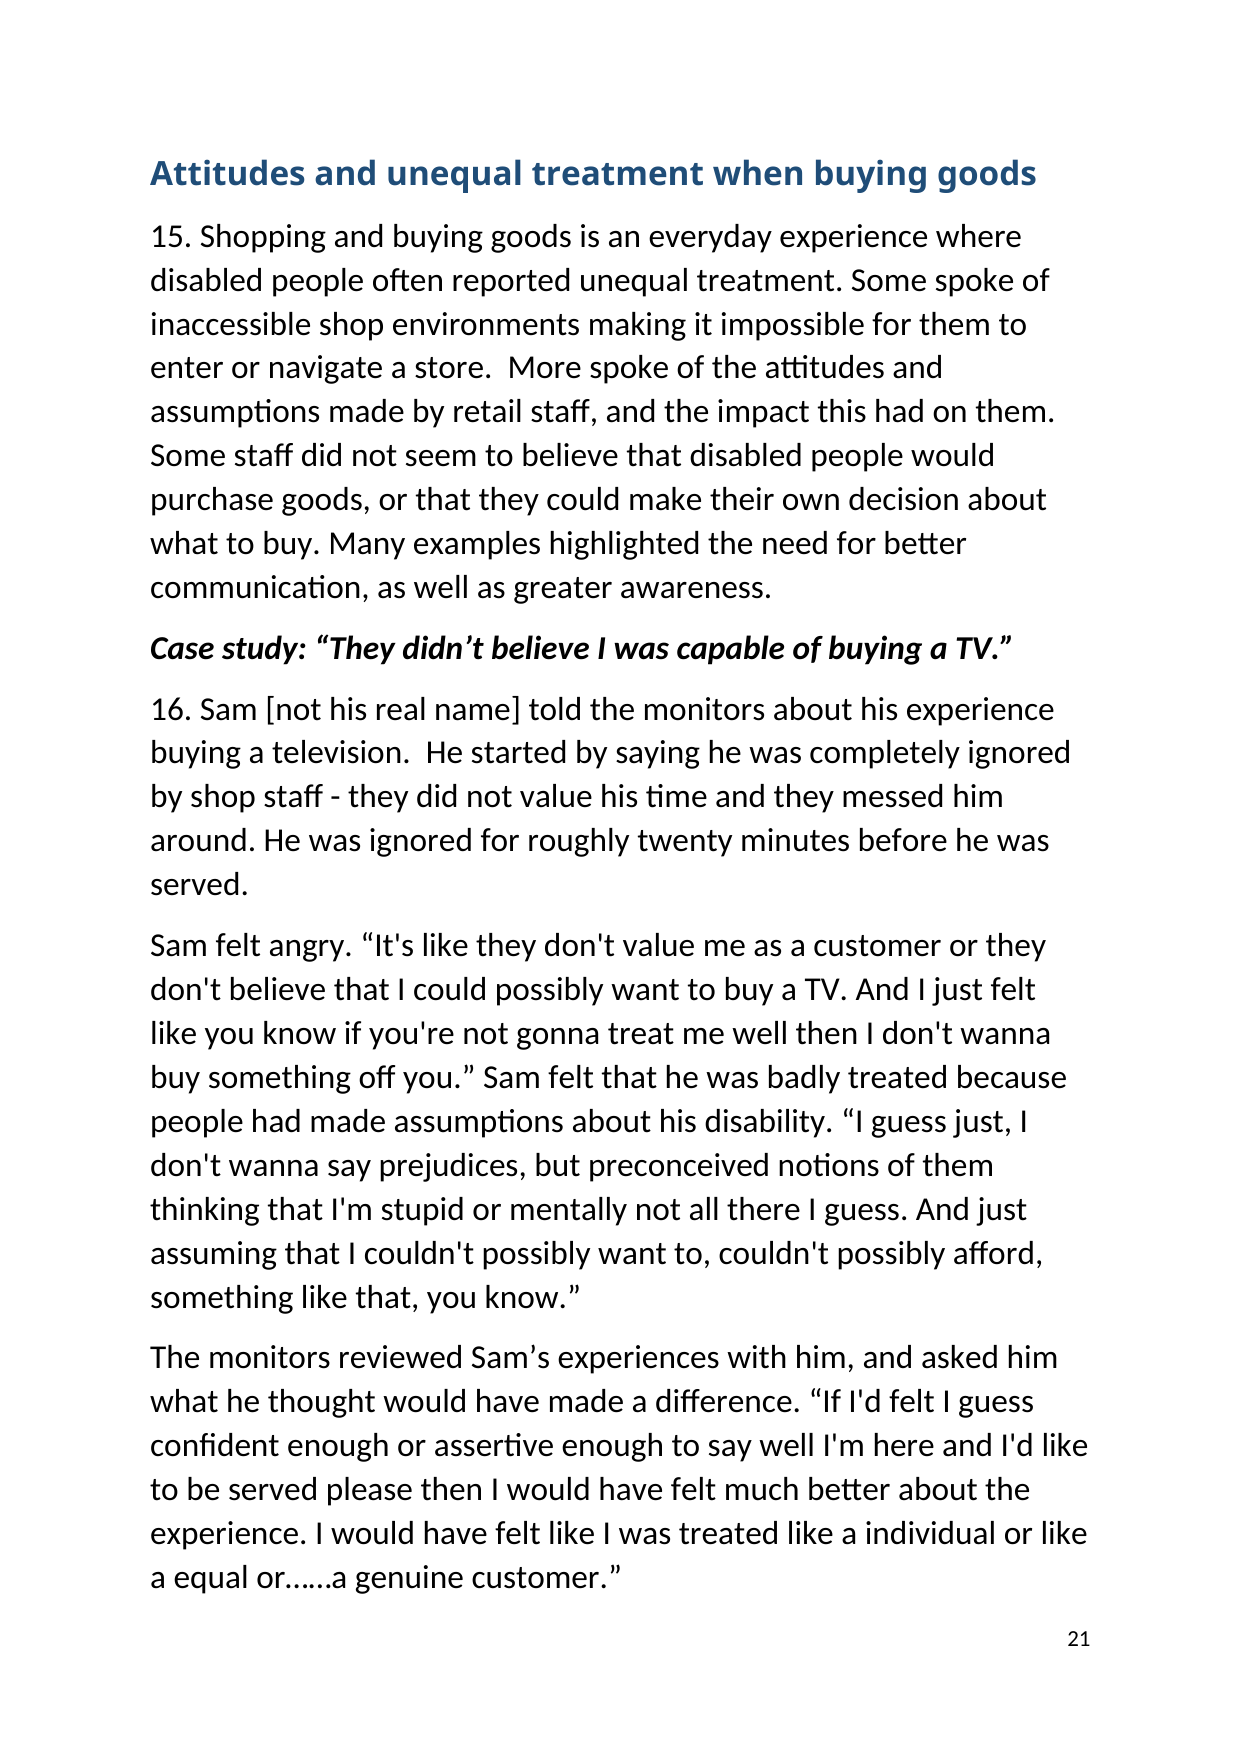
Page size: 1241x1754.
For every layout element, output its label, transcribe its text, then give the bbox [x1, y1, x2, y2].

subtitle Attitudes and unequal treatment when buying goods [150, 150, 1090, 195]
text The monitors reviewed Sam’s experiences with him, and asked him what he thought would have made a difference. “If I'd felt I guess confident enough or assertive enough to say well I'm here and I'd like to be served please then I would have felt much better about the experience. I would have felt like I was treated like a individual or like a equal or……a genuine customer.” [150, 1336, 1090, 1597]
text Case study: “They didn’t believe I was capable of buying a TV.” [150, 627, 1090, 668]
text 15. Shopping and buying goods is an everyday experience where disabled people often reported unequal treatment. Some spoke of inaccessible shop environments making it impossible for them to enter or navigate a store. More spoke of the attitudes and assumptions made by retail staff, and the impact this had on them. Some staff did not seem to believe that disabled people would purchase goods, or that they could make their own decision about what to buy. Many examples highlighted the need for better communication, as well as greater awareness. [150, 215, 1090, 607]
text 16. Sam [not his real name] told the monitors about his experience buying a television. He started by saying he was completely ignored by shop staff - they did not value his time and they messed him around. He was ignored for roughly twenty minutes before he was served. [150, 688, 1090, 904]
text Sam felt angry. “It's like they don't value me as a customer or they don't believe that I could possibly want to buy a TV. And I just felt like you know if you're not gonna treat me well then I don't wanna buy something off you.” Sam felt that he was badly treated because people had made assumptions about his disability. “I guess just, I don't wanna say prejudices, but preconceived notions of them thinking that I'm stupid or mentally not all there I guess. And just assuming that I couldn't possibly want to, couldn't possibly afford, something like that, you know.” [150, 924, 1090, 1316]
